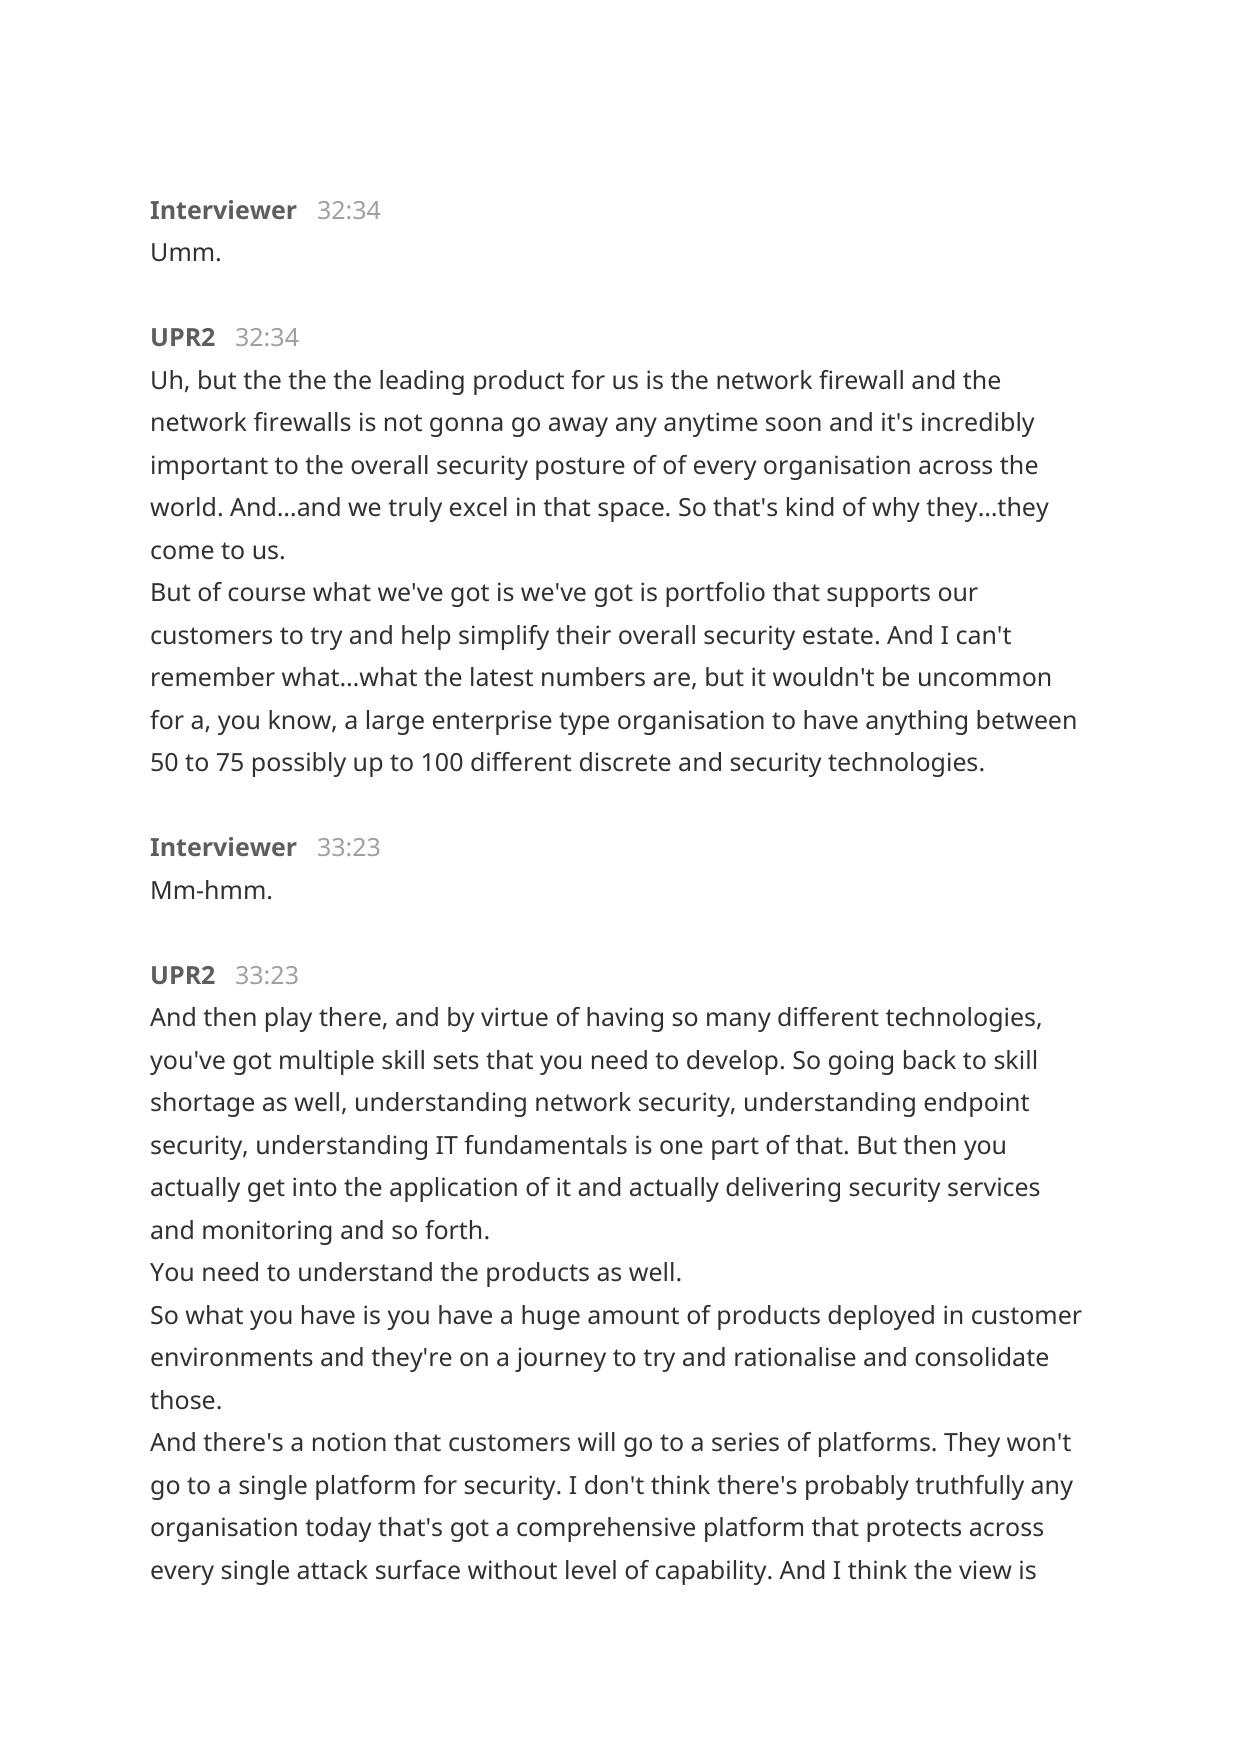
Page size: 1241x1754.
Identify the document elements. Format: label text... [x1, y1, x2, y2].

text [150, 915, 1090, 1587]
text Interviewer 33:23 Mm-hmm. [150, 787, 1090, 907]
text Interviewer 32:34 Umm. [150, 150, 1090, 269]
text UPR2 32:34 Uh, but the the the leading product for us is the network firewall and the network firewalls is not gonna go away any anytime soon and it's incredibly important to the overall security posture of of every organisation across the world. And…and we truly excel in that space. So that's kind of why they…they come to us. But of course what we've got is we've got is portfolio that supports our customers to try and help simplify their overall security estate. And I can't remember what…what the latest numbers are, but it wouldn't be uncommon for a, you know, a large enterprise type organisation to have anything between 50 to 75 possibly up to 100 different discrete and security technologies. [150, 277, 1090, 779]
